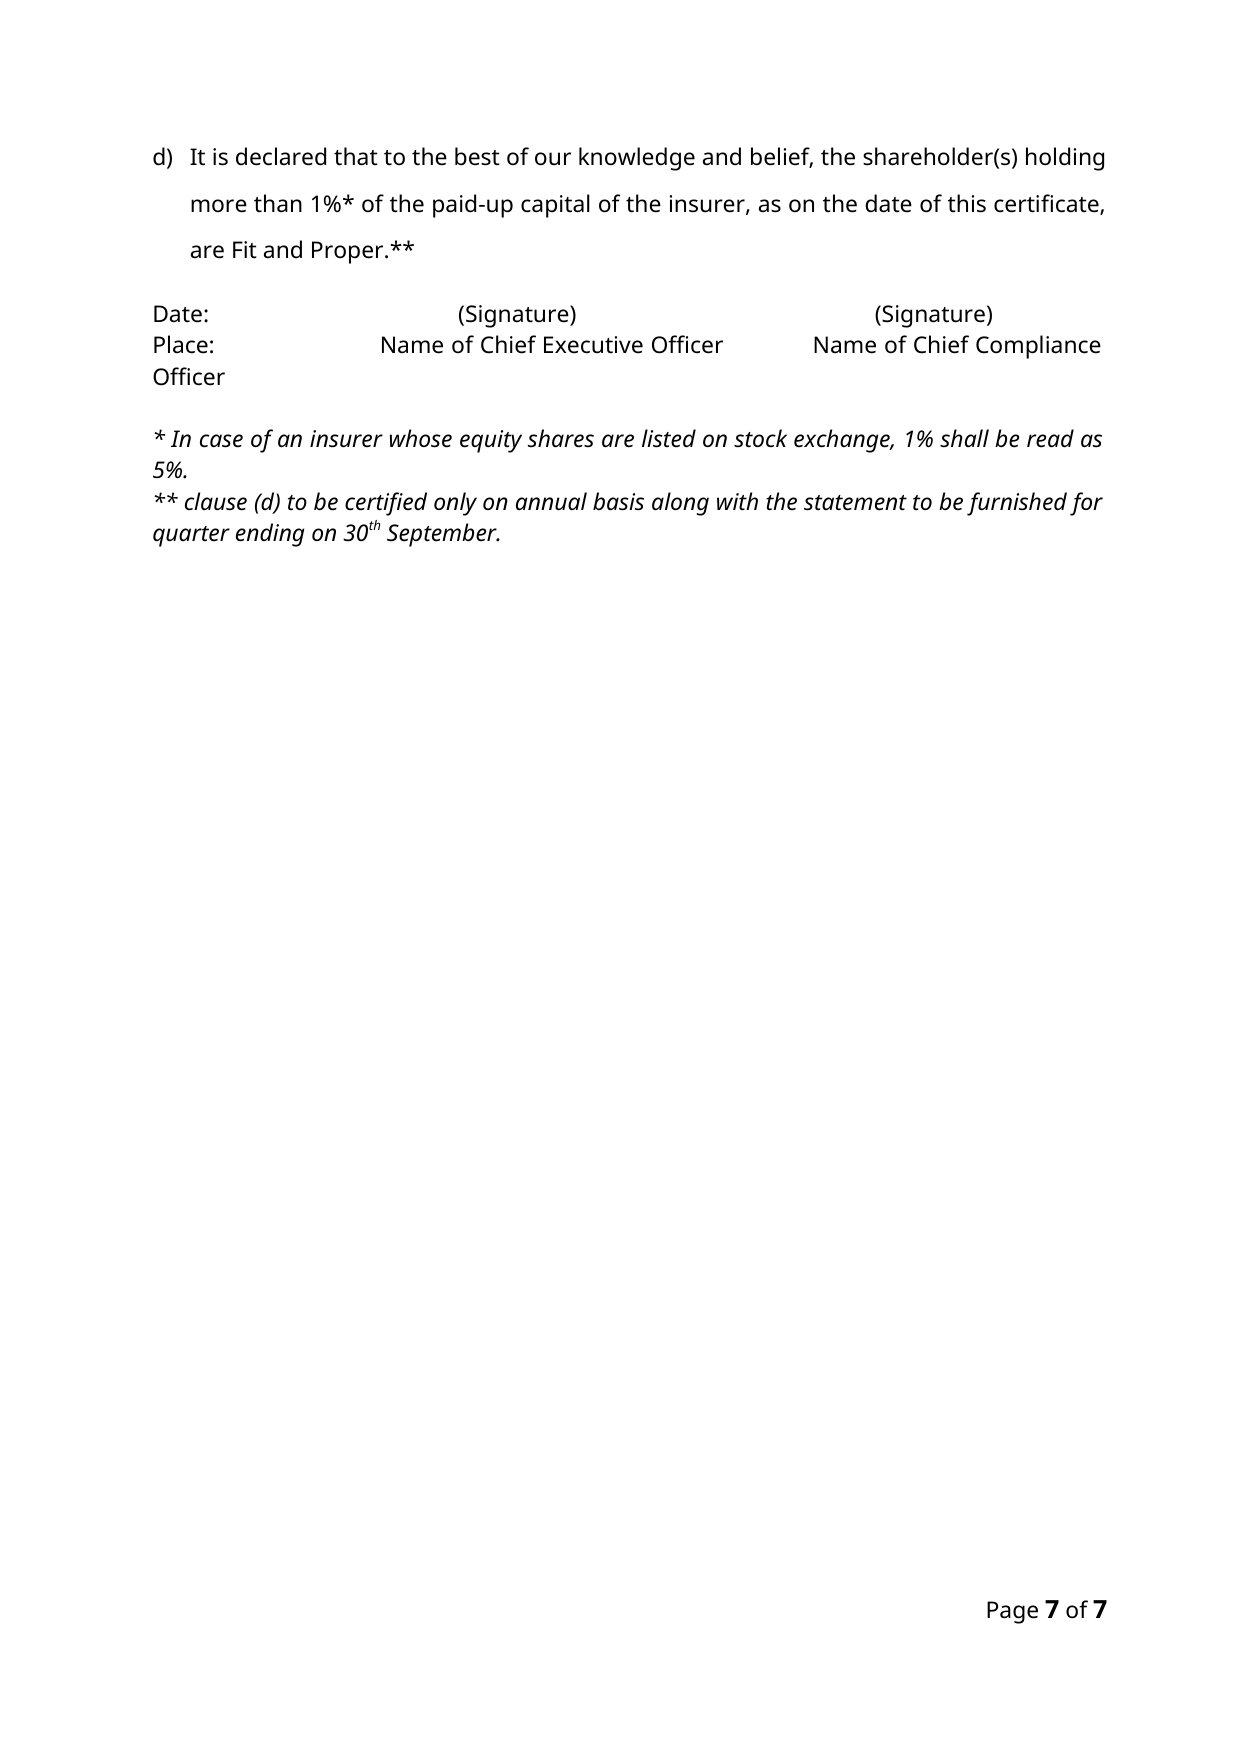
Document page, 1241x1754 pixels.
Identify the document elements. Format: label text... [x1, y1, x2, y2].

list It is declared that to the best of our knowledge and belief, the shareholder(s) holding more than 1%* of the paid-up capital of the insurer, as on the date of this certificate, are Fit and Proper.** [152, 141, 1107, 266]
text Date: (Signature) (Signature) [152, 298, 1107, 329]
text ** clause (d) to be certified only on annual basis along with the statement to be furnished for quarter ending on 30th September. [152, 485, 1107, 548]
text Place: Name of Chief Executive Officer Name of Chief Compliance Officer [152, 329, 1107, 392]
text * In case of an insurer whose equity shares are listed on stock exchange, 1% shall be read as 5%. [152, 423, 1107, 485]
